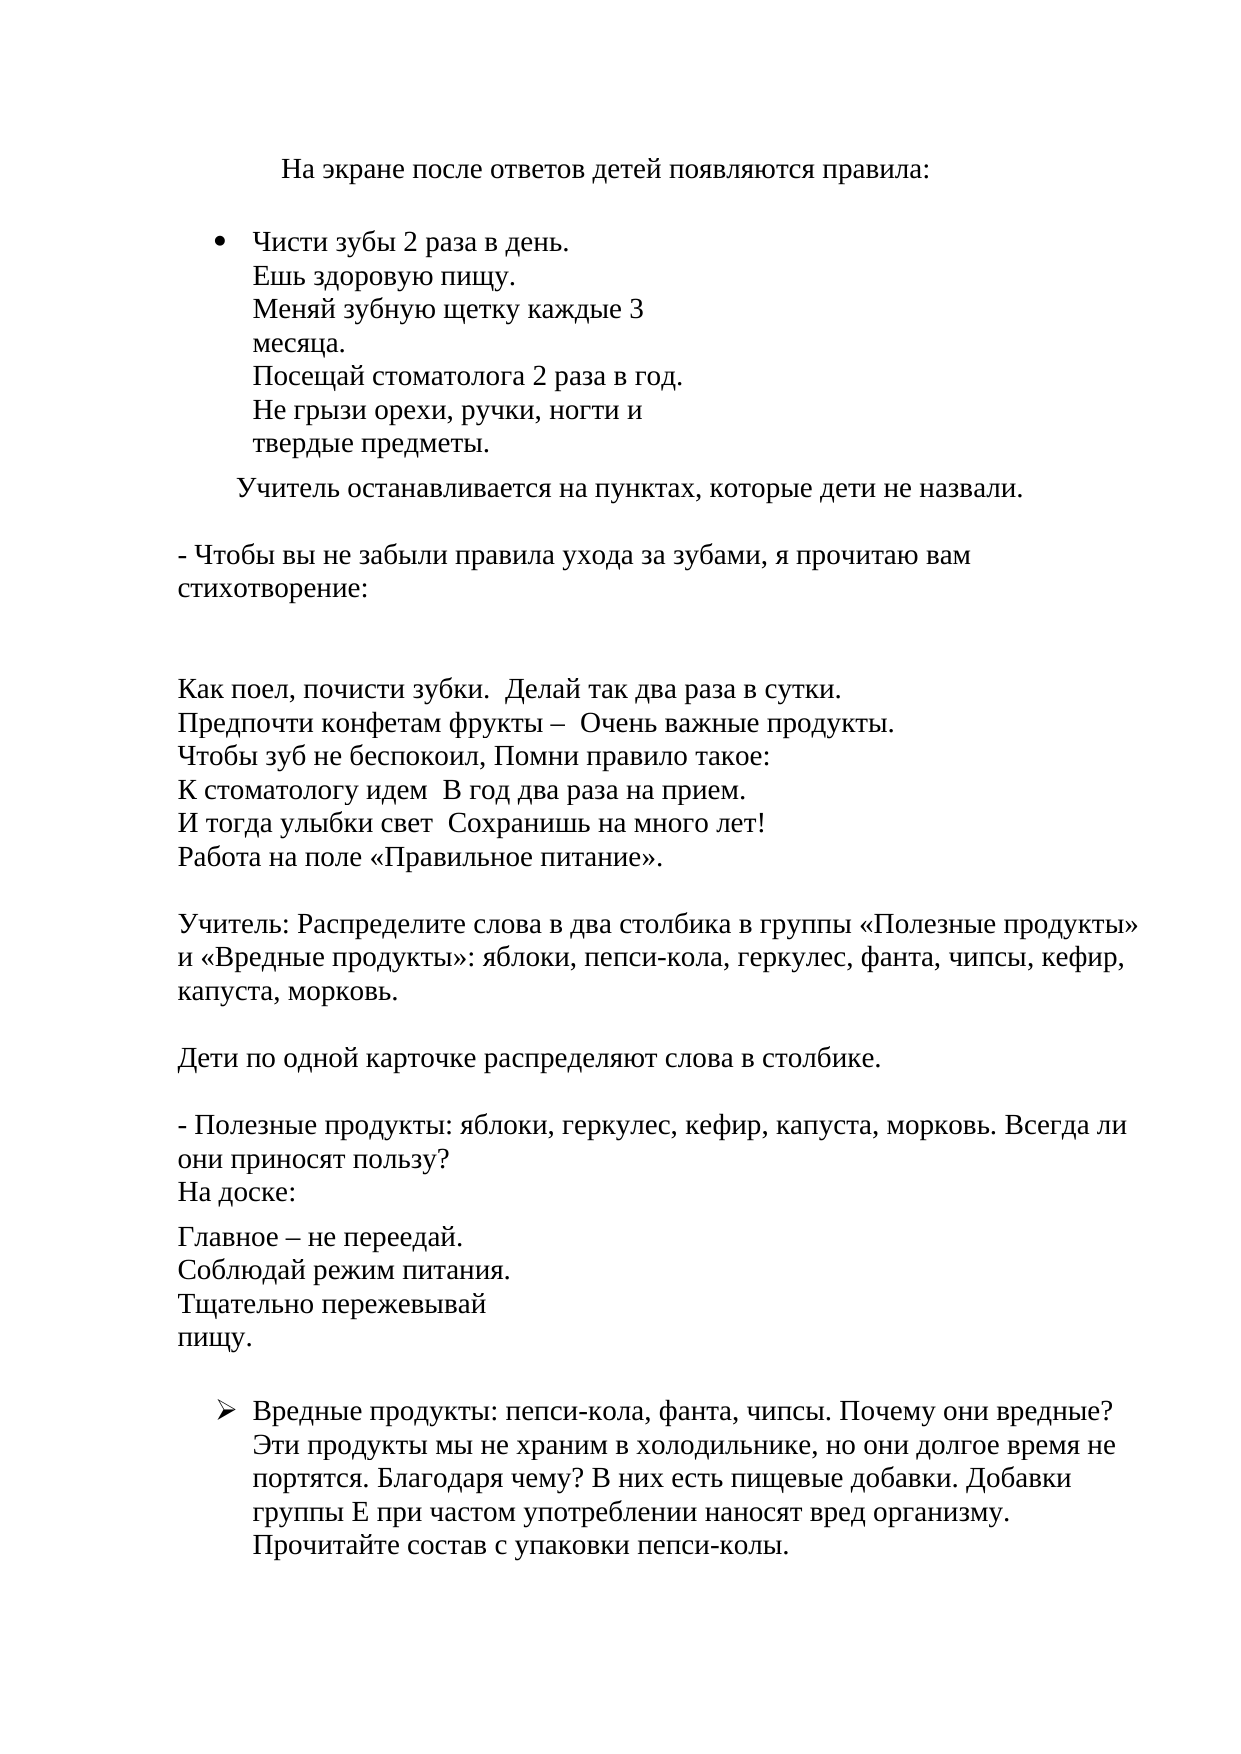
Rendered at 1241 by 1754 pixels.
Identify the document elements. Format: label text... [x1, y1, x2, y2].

text На экране после ответов детей появляются правила: [244, 118, 1152, 213]
list Вредные продукты: пепси-кола, фанта, чипсы. Почему они вредные? Эти продукты мы не храним в холодильнике, но они долгое время не портятся. Благодаря чему? В них есть пищевые добавки. Добавки группы Е при частом употреблении наносят вред организму. Прочитайте состав с упаковки пепси-колы. [215, 1393, 1152, 1589]
table_header Главное – не переедай. Соблюдай режим питания. Тщательно пережевывай пищу. [166, 1208, 533, 1364]
table_header Чисти зубы 2 раза в день. Ешь здоровую пищу. Меняй зубную щетку каждые 3 месяца. Посещай стоматолога 2 раза в год. Не грызи орехи, ручки, ногти и твердые предметы. [166, 213, 729, 470]
text Учитель останавливается на пунктах, которые дети не назвали. - Чтобы вы не забыли правила ухода за зубами, я прочитаю вам стихотворение: Как поел, почисти зубки. Делай так два раза в сутки. Предпочти конфетам фрукты – Очень важные продукты. Чтобы зуб не беспокоил, Помни правило такое: К стоматологу идем В год два раза на прием. И тогда улыбки свет Сохранишь на много лет! Работа на поле «Правильное питание». Учитель: Распределите слова в два столбика в группы «Полезные продукты» и «Вредные продукты»: яблоки, пепси-кола, геркулес, фанта, чипсы, кефир, капуста, морковь. Дети по одной карточке распределяют слова в столбике. - Полезные продукты: яблоки, геркулес, кефир, капуста, морковь. Всегда ли они приносят пользу? На доске: [177, 470, 1152, 1208]
